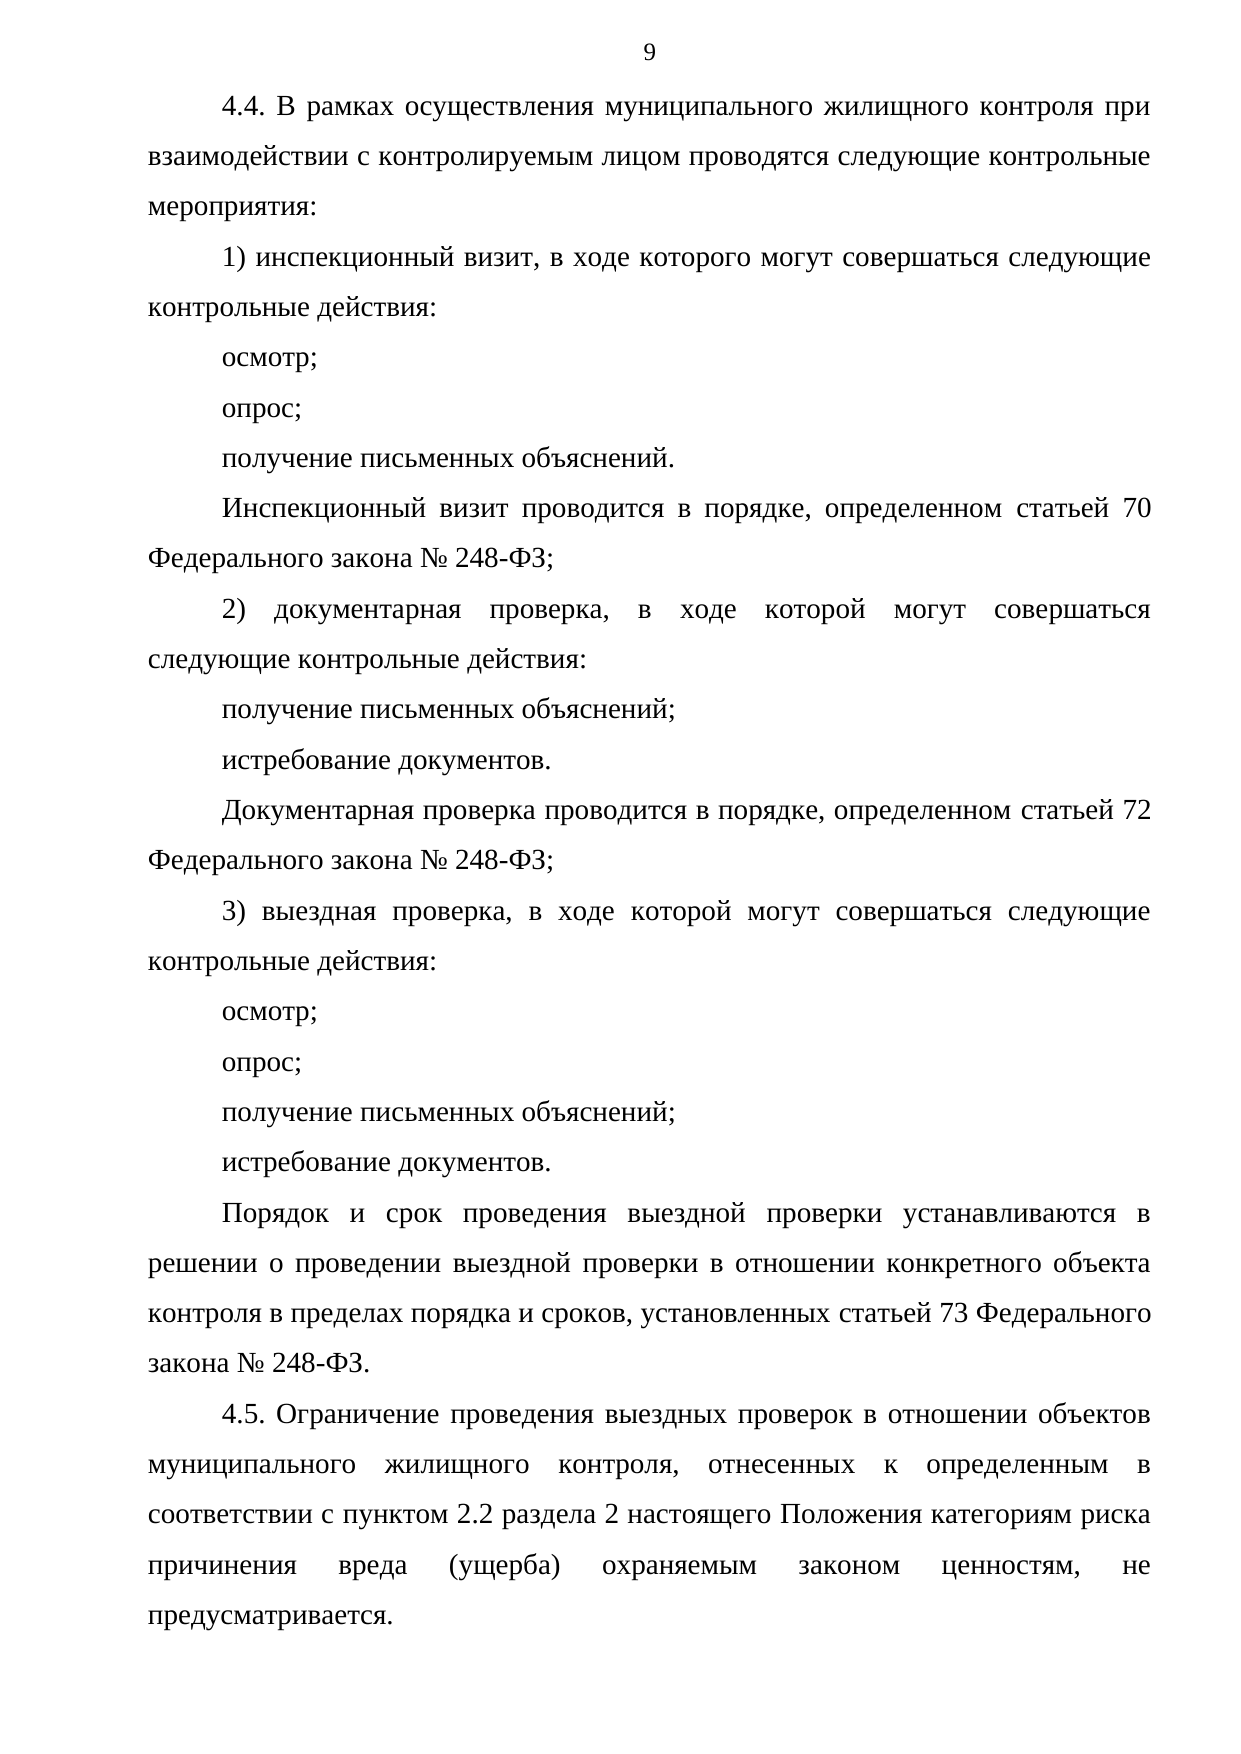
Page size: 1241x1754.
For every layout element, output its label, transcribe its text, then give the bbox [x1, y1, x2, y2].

text опрос; [148, 390, 1152, 423]
text Порядок и срок проведения выездной проверки устанавливаются в решении о проведении выездной проверки в отношении конкретного объекта контроля в пределах порядка и сроков, установленных статьей 73 Федерального закона № 248-ФЗ. [148, 1195, 1152, 1379]
text 4.5. Ограничение проведения выездных проверок в отношении объектов муниципального жилищного контроля, отнесенных к определенным в соответствии с пунктом 2.2 раздела 2 настоящего Положения категориям риска причинения вреда (ущерба) охраняемым законом ценностям, не предусматривается. [148, 1396, 1152, 1631]
text осмотр; [148, 993, 1152, 1027]
text получение письменных объяснений; [148, 692, 1152, 725]
text Инспекционный визит проводится в порядке, определенном статьей 70 Федерального закона № 248-ФЗ; [148, 490, 1152, 574]
text 3) выездная проверка, в ходе которой могут совершаться следующие контрольные действия: [148, 893, 1152, 977]
text 4.4. В рамках осуществления муниципального жилищного контроля при взаимодействии с контролируемым лицом проводятся следующие контрольные мероприятия: [148, 88, 1152, 222]
text 2) документарная проверка, в ходе которой могут совершаться следующие контрольные действия: [148, 591, 1152, 675]
text получение письменных объяснений. [148, 440, 1152, 473]
text истребование документов. [148, 1144, 1152, 1178]
text истребование документов. [148, 742, 1152, 775]
text осмотр; [148, 339, 1152, 373]
text Документарная проверка проводится в порядке, определенном статьей 72 Федерального закона № 248-ФЗ; [148, 792, 1152, 876]
text получение письменных объяснений; [148, 1094, 1152, 1128]
text 1) инспекционный визит, в ходе которого могут совершаться следующие контрольные действия: [148, 239, 1152, 323]
text опрос; [148, 1044, 1152, 1077]
